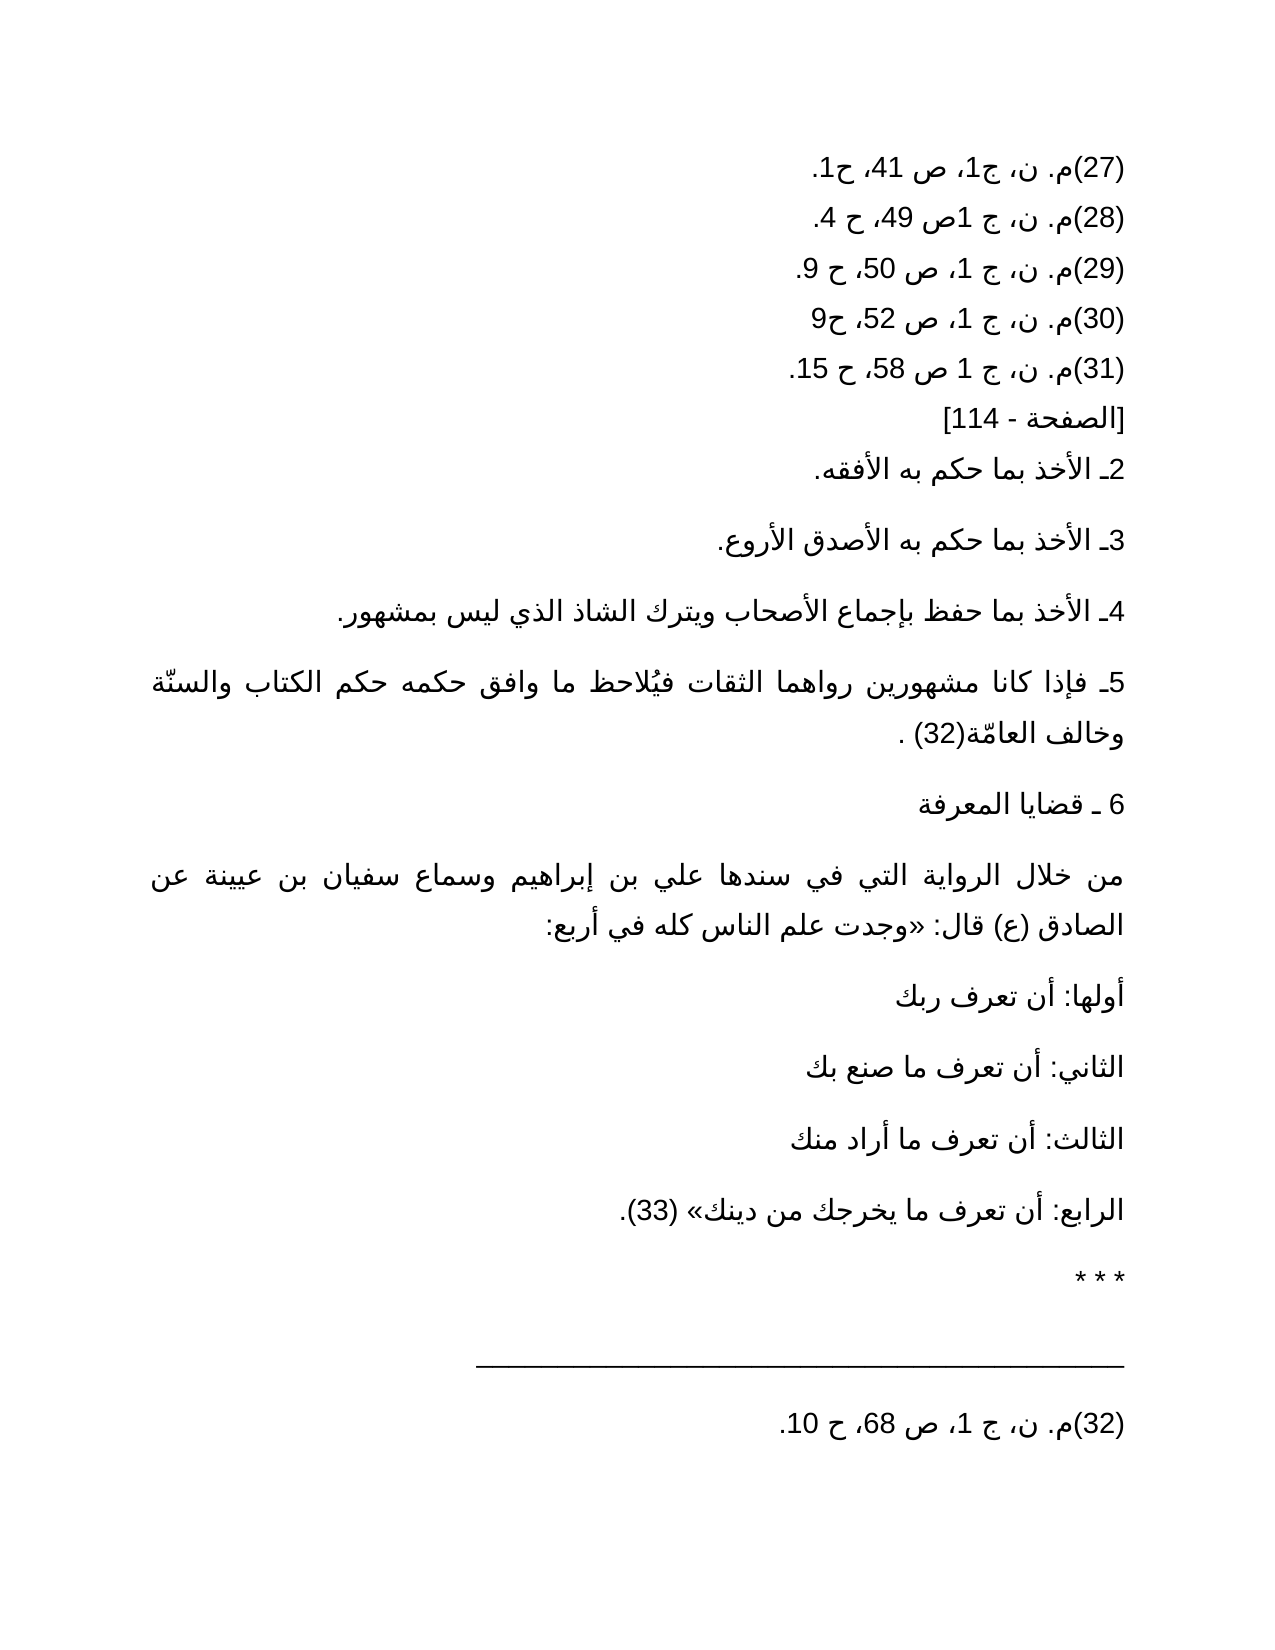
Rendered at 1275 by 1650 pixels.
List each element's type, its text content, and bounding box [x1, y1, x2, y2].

text (32)م. ن، ج 1، ص 68، ح 10. [150, 1406, 1125, 1440]
text (29)م. ن، ج 1، ص 50، ح 9. [150, 251, 1125, 284]
text 3ـ الأخذ بما حكم به الأصدق الأروع. [150, 523, 1125, 557]
text 4ـ الأخذ بما حفظ بإجماع الأصحاب ويترك الشاذ الذي ليس بمشهور. [150, 594, 1125, 628]
text الثالث: أن تعرف ما أراد منك [150, 1122, 1125, 1155]
text 5ـ فإذا كانا مشهورين رواهما الثقات فيُلاحظ ما وافق حكمه حكم الكتاب والسنّة وخالف العامّة(32) . [150, 665, 1125, 749]
text الرابع: أن تعرف ما يخرجك من دينك» (33). [150, 1193, 1125, 1226]
text (28)م. ن، ج 1ص 49، ح 4. [150, 200, 1125, 234]
text 6 ـ قضايا المعرفة [150, 787, 1125, 820]
text [الصفحة - 114] [150, 402, 1125, 435]
text ________________________________________ [150, 1335, 1125, 1369]
text (27)م. ن، ج1، ص 41، ح1. [150, 150, 1125, 183]
text من خلال الرواية التي في سندها علي بن إبراهيم وسماع سفيان بن عيينة عن الصادق (ع) قال: «وجدت علم الناس كله في أربع: [150, 858, 1125, 942]
text (31)م. ن، ج 1 ص 58، ح 15. [150, 351, 1125, 385]
text * * * [150, 1264, 1125, 1297]
text أولها: أن تعرف ربك [150, 979, 1125, 1013]
text الثاني: أن تعرف ما صنع بك [150, 1051, 1125, 1084]
text (30)م. ن، ج 1، ص 52، ح9 [150, 301, 1125, 334]
text 2ـ الأخذ بما حكم به الأفقه. [150, 452, 1125, 485]
